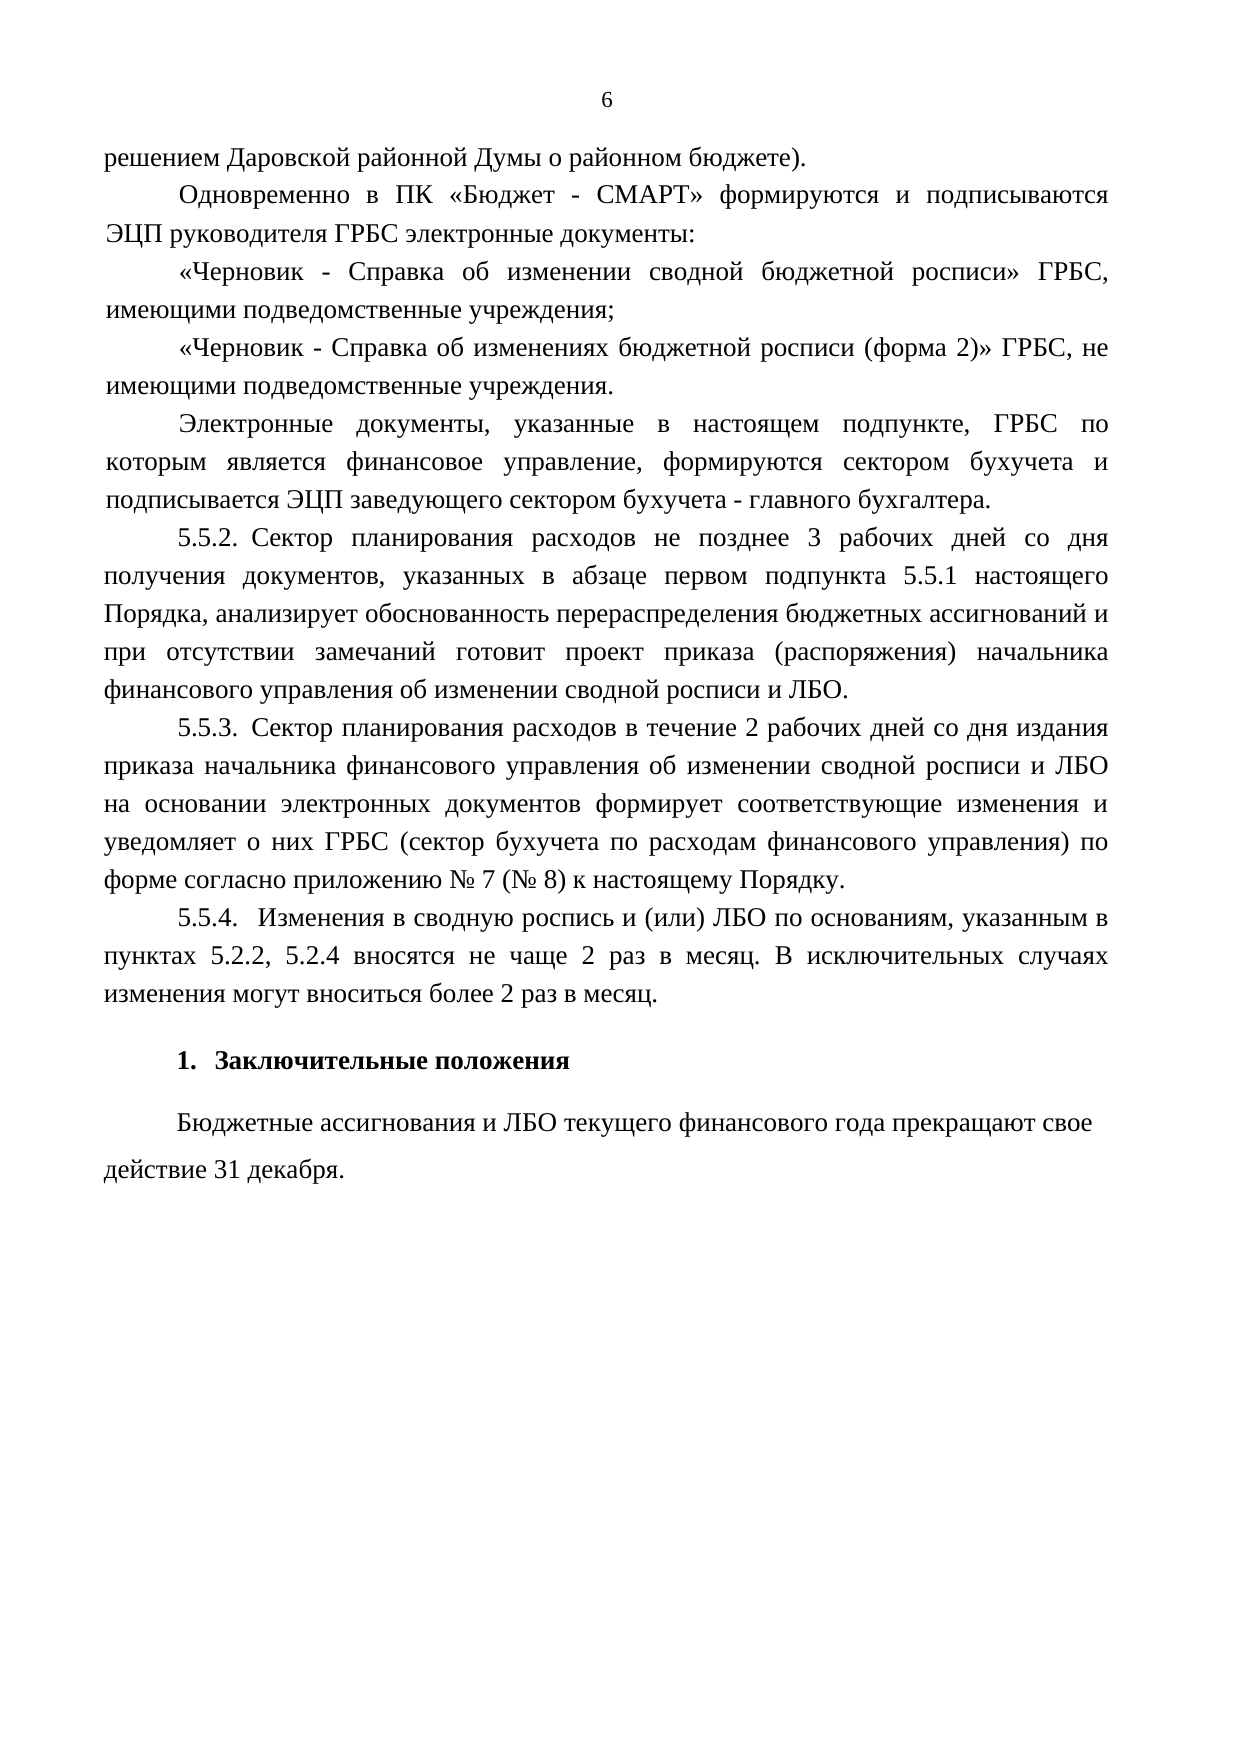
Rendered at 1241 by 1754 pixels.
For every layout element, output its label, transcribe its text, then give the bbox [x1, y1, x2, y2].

text Бюджетные ассигнования и ЛБО текущего финансового года прекращают свое действие 31 декабря. [103, 1106, 1112, 1184]
text Электронные документы, указанные в настоящем подпункте, ГРБС по которым является финансовое управление, формируются сектором бухучета и подписывается ЭЦП заведующего сектором бухучета - главного бухгалтера. [106, 402, 1110, 516]
text «Черновик - Справка об изменении сводной бюджетной росписи» ГРБС, имеющими подведомственные учреждения; [106, 249, 1110, 326]
text Одновременно в ПК «Бюджет - СМАРТ» формируются и подписываются ЭЦП руководителя ГРБС электронные документы: [106, 173, 1110, 249]
text «Черновик - Справка об изменениях бюджетной росписи (форма 2)» ГРБС, не имеющими подведомственные учреждения. [106, 326, 1110, 402]
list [103, 136, 1110, 173]
list Сектор планирования расходов в течение 2 рабочих дней со дня издания приказа начальника финансового управления об изменении сводной росписи и ЛБО на основании электронных документов формирует соответствующие изменения и уведомляет о них ГРБС (сектор бухучета по расходам финансового управления) по форме согласно приложению № 7 (№ 8) к настоящему Порядку. [103, 706, 1110, 896]
list Изменения в сводную роспись и (или) ЛБО по основаниям, указанным в пунктах 5.2.2, 5.2.4 вносятся не чаще 2 раз в месяц. В исключительных случаях изменения могут вноситься более 2 раз в месяц. [103, 896, 1110, 1010]
list Заключительные положения [103, 1048, 1112, 1075]
list Сектор планирования расходов не позднее 3 рабочих дней со дня получения документов, указанных в абзаце первом подпункта 5.5.1 настоящего Порядка, анализирует обоснованность перераспределения бюджетных ассигнований и при отсутствии замечаний готовит проект приказа (распоряжения) начальника финансового управления об изменении сводной росписи и ЛБО. [103, 516, 1110, 706]
